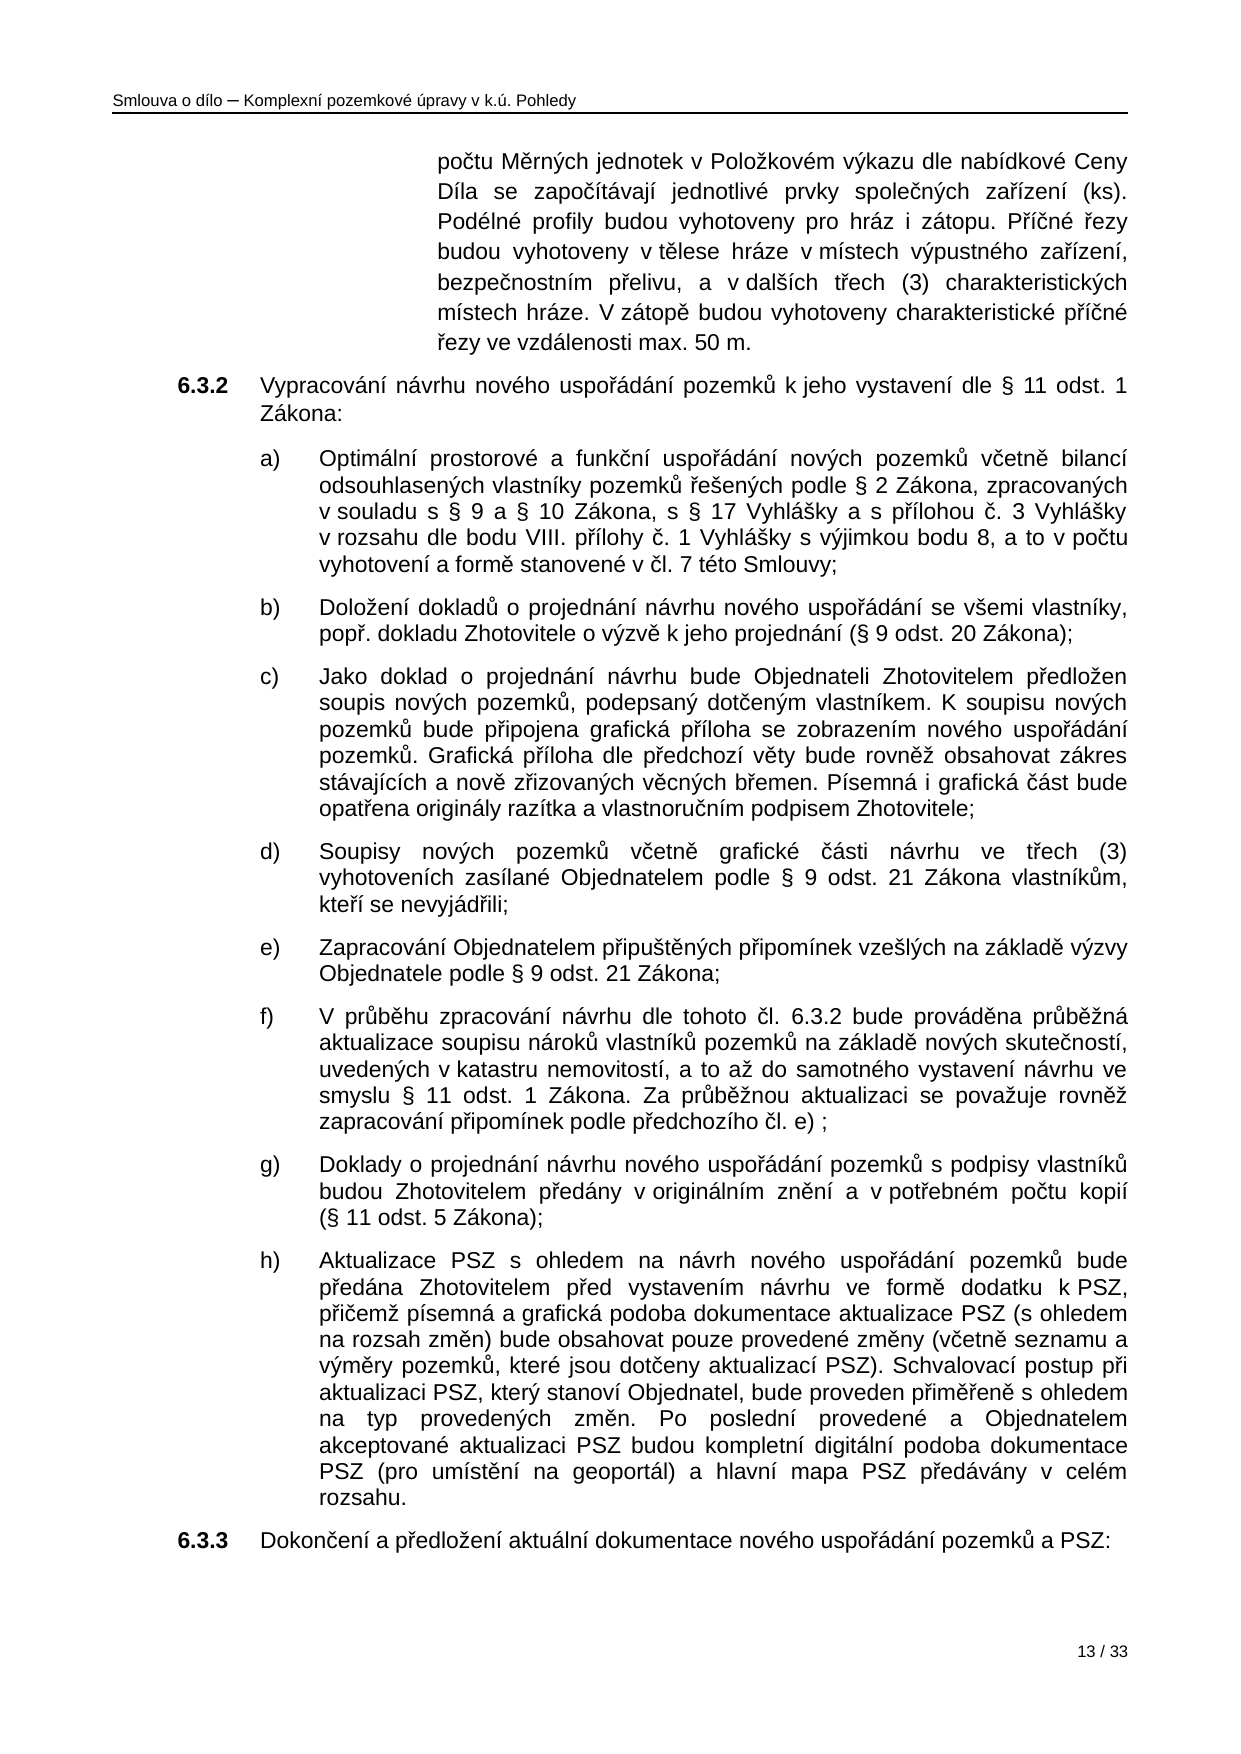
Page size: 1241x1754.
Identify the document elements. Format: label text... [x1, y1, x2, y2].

list Zapracování Objednatelem připuštěných připomínek vzešlých na základě výzvy Objednatele podle § 9 odst. 21 Zákona; [260, 933, 1128, 986]
list Soupisy nových pozemků včetně grafické části návrhu ve třech (3) vyhotoveních zasílané Objednatelem podle § 9 odst. 21 Zákona vlastníkům, kteří se nevyjádřili; [260, 838, 1128, 917]
text Dokončení a předložení aktuální dokumentace nového uspořádání pozemků a PSZ: [177, 1527, 1128, 1554]
list Aktualizace PSZ s ohledem na návrh nového uspořádání pozemků bude předána Zhotovitelem před vystavením návrhu ve formě dodatku k PSZ, přičemž písemná a grafická podoba dokumentace aktualizace PSZ (s ohledem na rozsah změn) bude obsahovat pouze provedené změny (včetně seznamu a výměry pozemků, které jsou dotčeny aktualizací PSZ). Schvalovací postup při aktualizaci PSZ, který stanoví Objednatel, bude proveden přiměřeně s ohledem na typ provedených změn. Po poslední provedené a Objednatelem akceptované aktualizaci PSZ budou kompletní digitální podoba dokumentace PSZ (pro umístění na geoportál) a hlavní mapa PSZ předávány v celém rozsahu. [260, 1247, 1128, 1511]
list Doložení dokladů o projednání návrhu nového uspořádání se všemi vlastníky, popř. dokladu Zhotovitele o výzvě k jeho projednání (§ 9 odst. 20 Zákona); [260, 594, 1128, 646]
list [334, 148, 1128, 355]
list Jako doklad o projednání návrhu bude Objednateli Zhotovitelem předložen soupis nových pozemků, podepsaný dotčeným vlastníkem. K soupisu nových pozemků bude připojena grafická příloha se zobrazením nového uspořádání pozemků. Grafická příloha dle předchozí věty bude rovněž obsahovat zákres stávajících a nově zřizovaných věcných břemen. Písemná i grafická část bude opatřena originály razítka a vlastnoručním podpisem Zhotovitele; [260, 663, 1128, 821]
text Vypracování návrhu nového uspořádání pozemků k jeho vystavení dle § 11 odst. 1 Zákona: [177, 372, 1128, 426]
list Doklady o projednání návrhu nového uspořádání pozemků s podpisy vlastníků budou Zhotovitelem předány v originálním znění a v potřebném počtu kopií (§ 11 odst. 5 Zákona); [260, 1151, 1128, 1230]
list Optimální prostorové a funkční uspořádání nových pozemků včetně bilancí odsouhlasených vlastníky pozemků řešených podle § 2 Zákona, zpracovaných v souladu s § 9 a § 10 Zákona, s § 17 Vyhlášky a s přílohou č. 3 Vyhlášky v rozsahu dle bodu VIII. přílohy č. 1 Vyhlášky s výjimkou bodu 8, a to v počtu vyhotovení a formě stanovené v čl. 7 této Smlouvy; [260, 445, 1128, 577]
list V průběhu zpracování návrhu dle tohoto čl. 6.3.2 bude prováděna průběžná aktualizace soupisu nároků vlastníků pozemků na základě nových skutečností, uvedených v katastru nemovitostí, a to až do samotného vystavení návrhu ve smyslu § 11 odst. 1 Zákona. Za průběžnou aktualizaci se považuje rovněž zapracování připomínek podle předchozího čl. e) ; [260, 1003, 1128, 1135]
